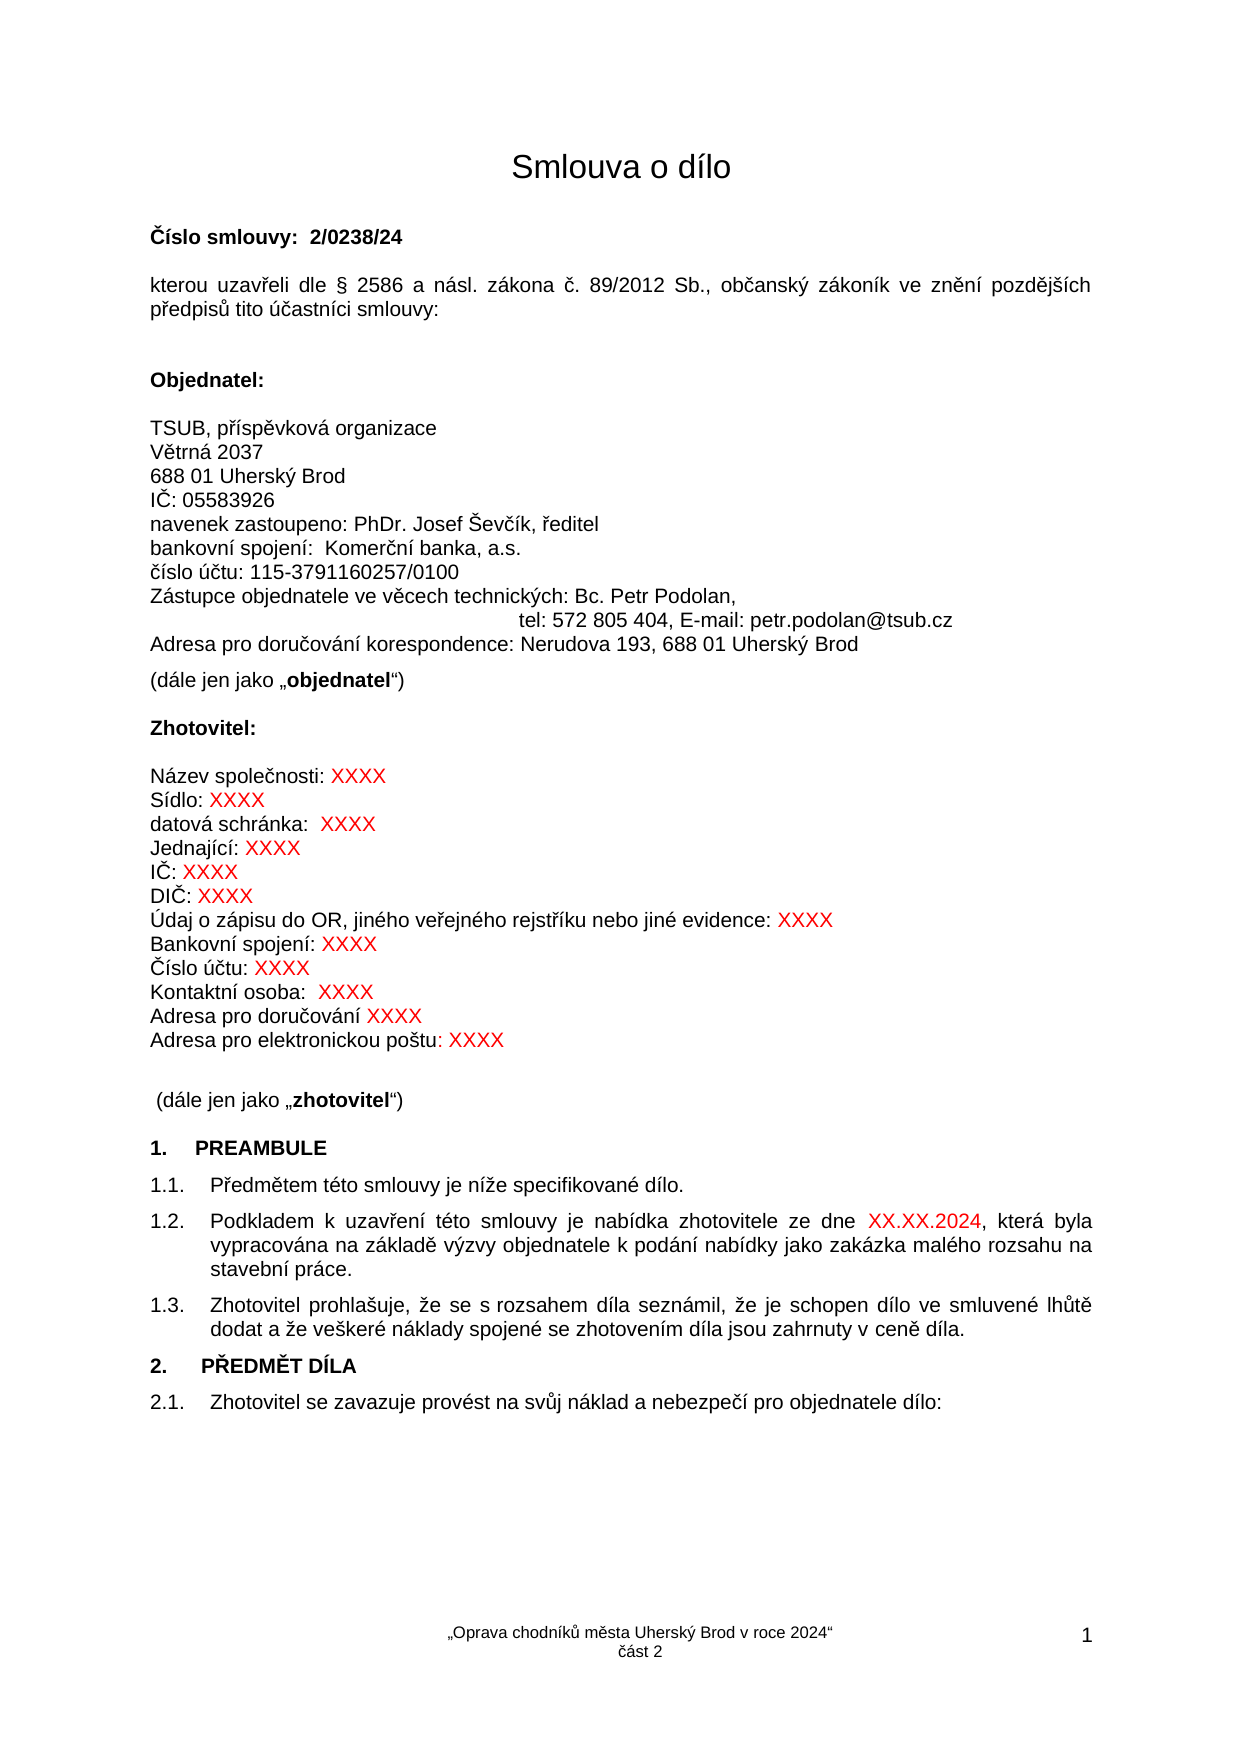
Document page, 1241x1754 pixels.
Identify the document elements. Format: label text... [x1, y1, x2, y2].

text navenek zastoupeno: PhDr. Josef Ševčík, ředitel [150, 512, 1093, 536]
subtitle Podkladem k uzavření této smlouvy je nabídka zhotovitele ze dne XX.XX.2024, která byla vypracována na základě výzvy objednatele k podání nabídky jako zakázka malého rozsahu na stavební práce. [150, 1209, 1093, 1281]
text Objednatel: [150, 368, 1093, 392]
text (dále jen jako „objednatel“) [150, 668, 1093, 692]
title kterou uzavřeli dle § 2586 a násl. zákona č. 89/2012 Sb., občanský zákoník ve znění pozdějších předpisů tito účastníci smlouvy: [150, 272, 1093, 320]
text IČ: 05583926 [150, 488, 1093, 512]
text Údaj o zápisu do OR, jiného veřejného rejstříku nebo jiné evidence: XXXX [150, 908, 1093, 932]
text 688 01 Uherský Brod [150, 464, 1093, 488]
text Adresa pro elektronickou poštu: XXXX [150, 1028, 1093, 1052]
text (dále jen jako „zhotovitel“) [150, 1088, 1093, 1112]
text Adresa pro doručování korespondence: Nerudova 193, 688 01 Uherský Brod [150, 632, 1093, 656]
text Zhotovitel: [150, 716, 1093, 740]
subtitle PREAMBULE [150, 1136, 1093, 1160]
text datová schránka: XXXX [150, 812, 1093, 836]
text Číslo účtu: XXXX [150, 956, 1093, 980]
subtitle Zhotovitel se zavazuje provést na svůj náklad a nebezpečí pro objednatele dílo: [150, 1390, 1093, 1414]
subtitle Předmětem této smlouvy je níže specifikované dílo. [150, 1172, 1093, 1196]
text tel: 572 805 404, E-mail: petr.podolan@tsub.cz [445, 608, 1093, 632]
text bankovní spojení: Komerční banka, a.s. [150, 536, 1093, 560]
text číslo účtu: 115-3791160257/0100 [150, 560, 1093, 584]
text Sídlo: XXXX [150, 788, 1093, 812]
text DIČ: XXXX [150, 884, 1093, 908]
subtitle PŘEDMĚT DÍLA [150, 1354, 1093, 1378]
text Název společnosti: XXXX [150, 764, 1093, 788]
text Jednající: XXXX [150, 836, 1093, 860]
text Kontaktní osoba: XXXX [150, 980, 1093, 1004]
title Číslo smlouvy: 2/0238/24 [150, 224, 1093, 248]
text TSUB, příspěvková organizace [150, 416, 1093, 440]
text IČ: XXXX [150, 860, 1093, 884]
subtitle Zhotovitel prohlašuje, že se s rozsahem díla seznámil, že je schopen dílo ve smluvené lhůtě dodat a že veškeré náklady spojené se zhotovením díla jsou zahrnuty v ceně díla. [150, 1293, 1093, 1341]
text Větrná 2037 [150, 440, 1093, 464]
text Zástupce objednatele ve věcech technických: Bc. Petr Podolan, [150, 584, 1093, 608]
text Adresa pro doručování XXXX [150, 1004, 1093, 1028]
title Smlouva o dílo [150, 148, 1093, 186]
text Bankovní spojení: XXXX [150, 932, 1093, 956]
